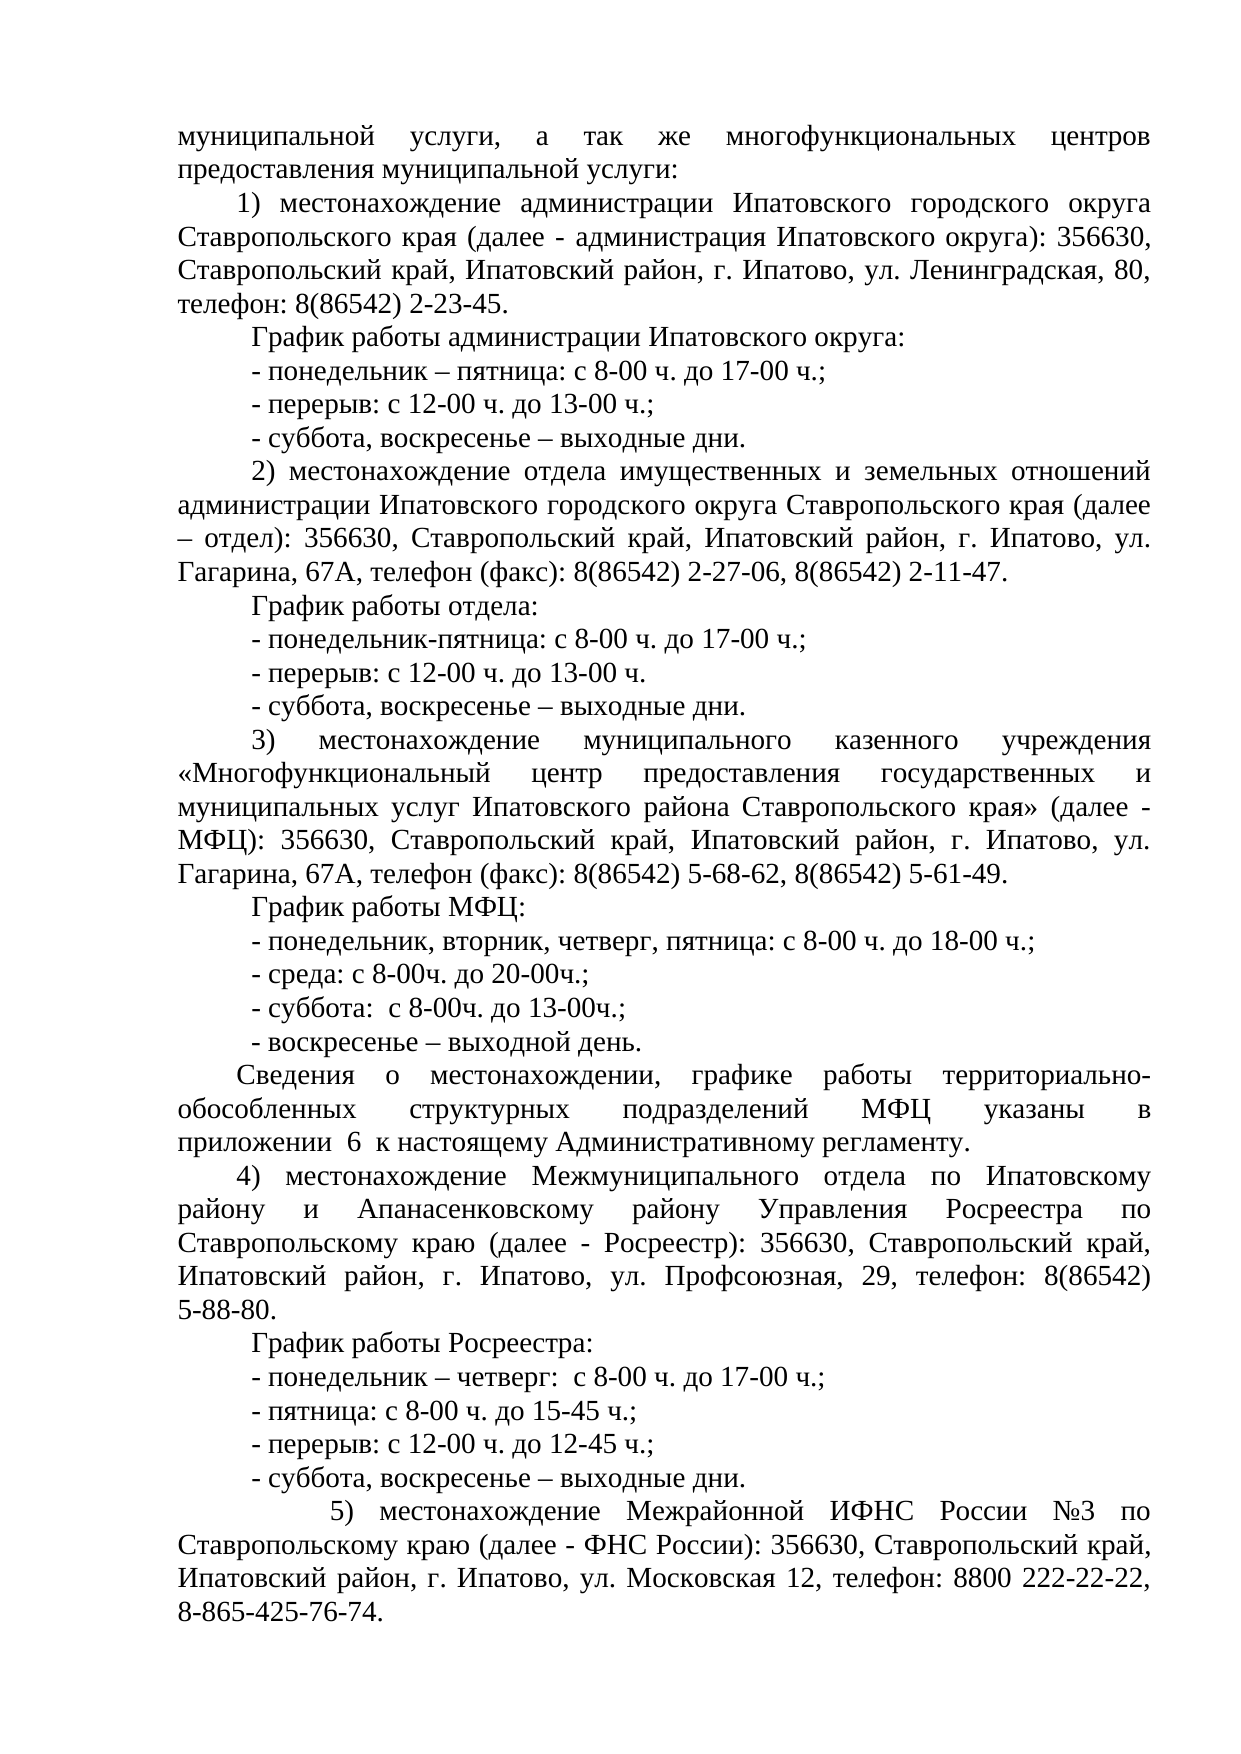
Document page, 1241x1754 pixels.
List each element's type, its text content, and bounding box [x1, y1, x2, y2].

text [177, 118, 1152, 185]
text - суббота, воскресенье – выходные дни. [177, 1460, 1152, 1493]
text - понедельник, вторник, четверг, пятница: с 8-00 ч. до 18-00 ч.; [177, 923, 1152, 957]
text График работы МФЦ: [177, 889, 1152, 923]
text - среда: с 8-00ч. до 20-00ч.; [177, 957, 1152, 990]
text График работы отдела: [177, 588, 1152, 621]
text - перерыв: с 12-00 ч. до 13-00 ч. [177, 655, 1152, 688]
text Сведения о местонахождении, графике работы территориально-обособленных структурных подразделений МФЦ указаны в приложении 6 к настоящему Административному регламенту. [177, 1057, 1152, 1158]
text - суббота: с 8-00ч. до 13-00ч.; [177, 990, 1152, 1024]
text 3) местонахождение муниципального казенного учреждения «Многофункциональный центр предоставления государственных и муниципальных услуг Ипатовского района Ставропольского края» (далее - МФЦ): 356630, Ставропольский край, Ипатовский район, г. Ипатово, ул. Гагарина, 67А, телефон (факс): 8(86542) 5-68-62, 8(86542) 5-61-49. [177, 722, 1152, 889]
text График работы Росреестра: [177, 1326, 1152, 1359]
text - воскресенье – выходной день. [177, 1024, 1152, 1057]
text - понедельник-пятница: с 8-00 ч. до 17-00 ч.; [177, 621, 1152, 655]
text - перерыв: с 12-00 ч. до 12-45 ч.; [177, 1426, 1152, 1460]
text - суббота, воскресенье – выходные дни. [177, 420, 1152, 453]
text - суббота, воскресенье – выходные дни. [177, 688, 1152, 722]
text - перерыв: с 12-00 ч. до 13-00 ч.; [177, 386, 1152, 420]
text График работы администрации Ипатовского округа: [177, 319, 1152, 353]
text - понедельник – пятница: с 8-00 ч. до 17-00 ч.; [177, 353, 1152, 386]
text - пятница: с 8-00 ч. до 15-45 ч.; [177, 1393, 1152, 1426]
subtitle 4) местонахождение Межмуниципального отдела по Ипатовскому району и Апанасенковскому району Управления Росреестра по Ставропольскому краю (далее - Росреестр): 356630, Ставропольский край, Ипатовский район, г. Ипатово, ул. Профсоюзная, 29, телефон: 8(86542) 5-88-80. [177, 1158, 1152, 1326]
text - понедельник – четверг: с 8-00 ч. до 17-00 ч.; [177, 1359, 1152, 1393]
text 2) местонахождение отдела имущественных и земельных отношений администрации Ипатовского городского округа Ставропольского края (далее – отдел): 356630, Ставропольский край, Ипатовский район, г. Ипатово, ул. Гагарина, 67А, телефон (факс): 8(86542) 2-27-06, 8(86542) 2-11-47. [177, 453, 1152, 588]
text 5) местонахождение Межрайонной ИФНС России №3 по Ставропольскому краю (далее - ФНС России): 356630, Ставропольский край, Ипатовский район, г. Ипатово, ул. Московская 12, телефон: 8800 222-22-22, 8-865-425-76-74. [177, 1493, 1152, 1627]
text 1) местонахождение администрации Ипатовского городского округа Ставропольского края (далее - администрация Ипатовского округа): 356630, Ставропольский край, Ипатовский район, г. Ипатово, ул. Ленинградская, 80, телефон: 8(86542) 2-23-45. [177, 185, 1152, 319]
